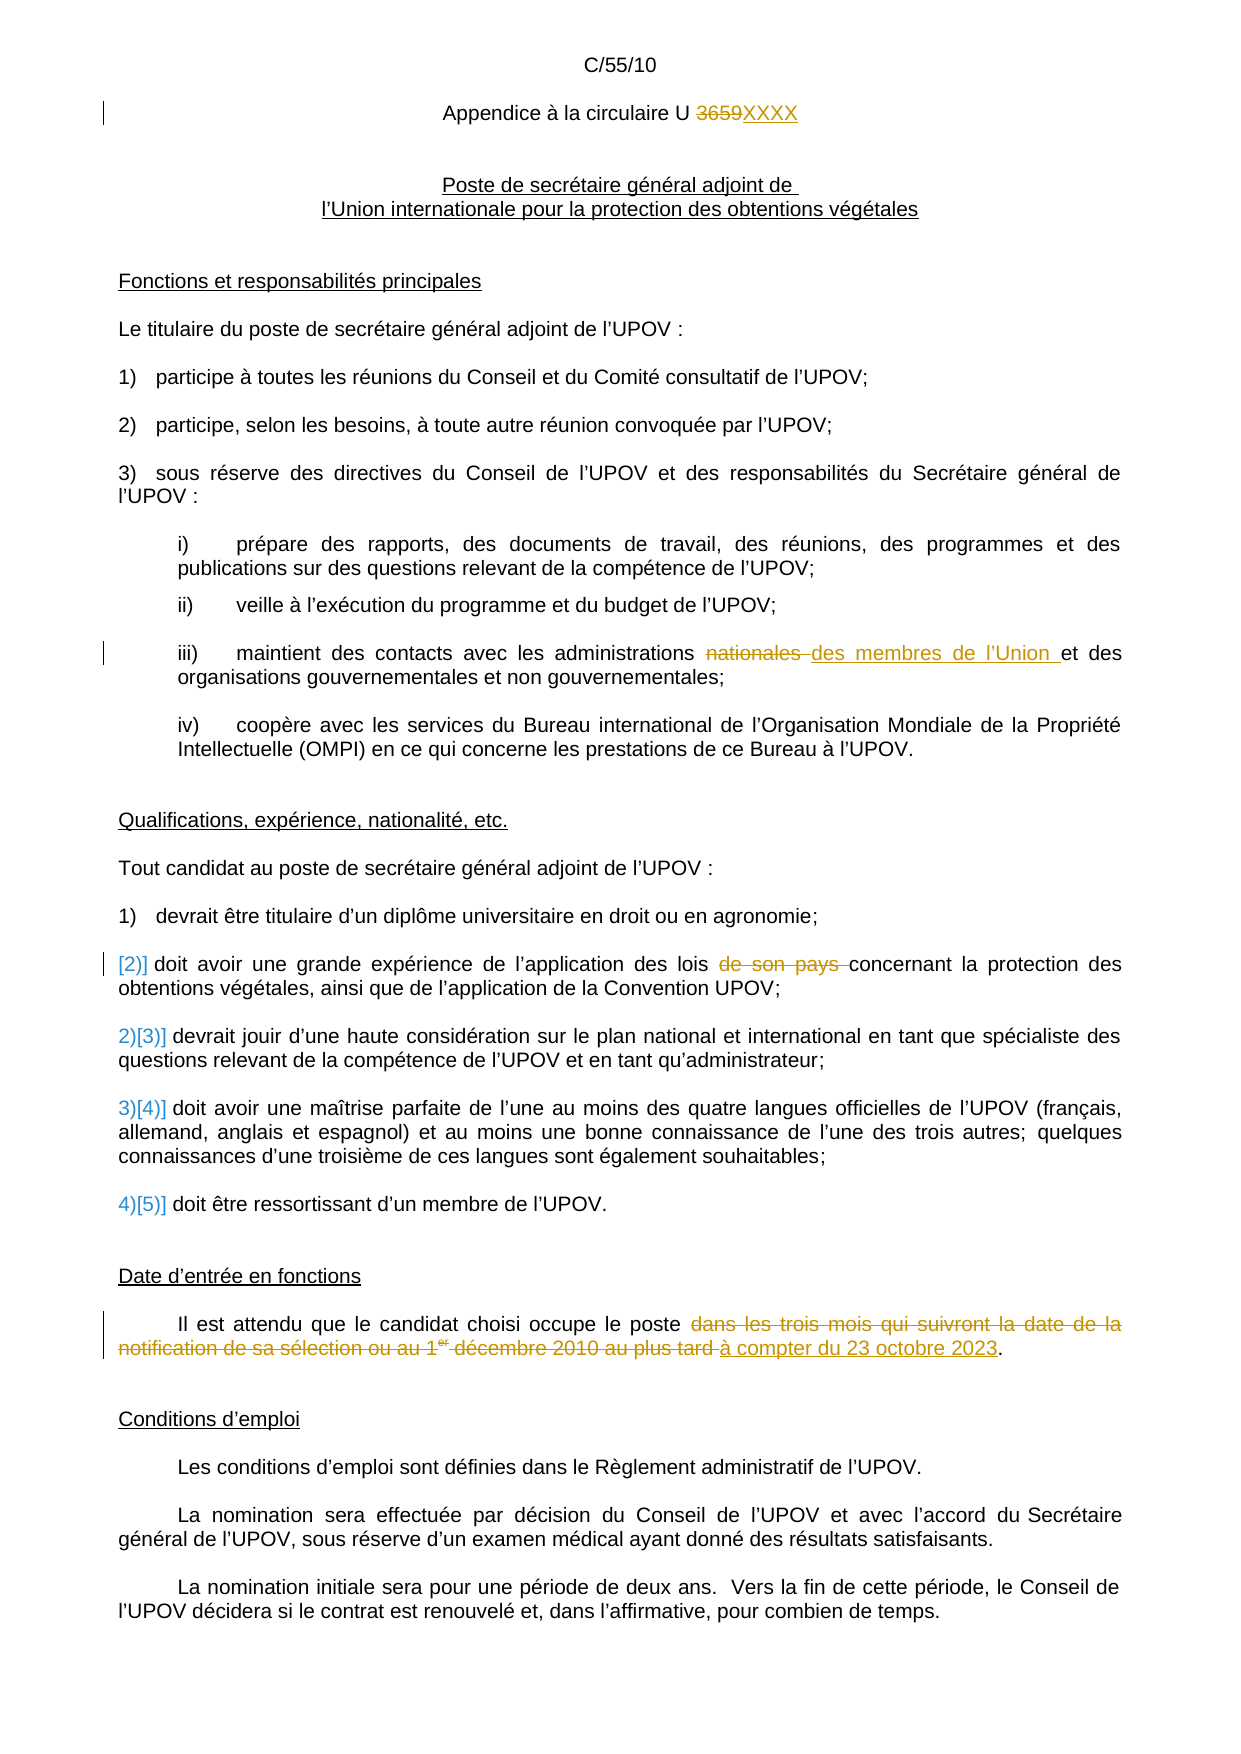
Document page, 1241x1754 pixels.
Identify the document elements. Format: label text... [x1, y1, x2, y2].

list doit être ressortissant d’un membre de l’UPOV. [118, 1192, 1122, 1216]
text La nomination sera effectuée par décision du Conseil de l’UPOV et avec l’accord du Secrétaire général de l’UPOV, sous réserve d’un examen médical ayant donné des résultats satisfaisants. [118, 1503, 1122, 1551]
text Date d’entrée en fonctions [118, 1263, 1122, 1287]
text Tout candidat au poste de secrétaire général adjoint de l’UPOV : [118, 856, 1122, 880]
text Les conditions d’emploi sont définies dans le Règlement administratif de l’UPOV. [118, 1455, 1122, 1479]
text ii) veille à l’exécution du programme et du budget de l’UPOV; [177, 593, 1122, 617]
text Appendice à la circulaire U [118, 101, 1122, 125]
text La nomination initiale sera pour une période de deux ans. Vers la fin de cette période, le Conseil de l’UPOV décidera si le contrat est renouvelé et, dans l’affirmative, pour combien de temps. [118, 1575, 1122, 1623]
list doit avoir une maîtrise parfaite de l’une au moins des quatre langues officielles de l’UPOV (français, allemand, anglais et espagnol) et au moins une bonne connaissance de l’une des trois autres; quelques connaissances d’une troisième de ces langues sont également souhaitables; [118, 1096, 1122, 1168]
text Fonctions et responsabilités principales [118, 269, 1122, 293]
text Le titulaire du poste de secrétaire général adjoint de l’UPOV : [118, 317, 1122, 341]
list devrait être titulaire d’un diplôme universitaire en droit ou en agronomie; [118, 904, 1122, 928]
text iii) maintient des contacts avec les administrations et des organisations gouvernementales et non gouvernementales; [177, 641, 1122, 688]
list participe, selon les besoins, à toute autre réunion convoquée par l’UPOV; [118, 412, 1122, 436]
list participe à toutes les réunions du Conseil et du Comité consultatif de l’UPOV; [118, 364, 1122, 388]
list sous réserve des directives du Conseil de l’UPOV et des responsabilités du Secrétaire général de l’UPOV : [118, 460, 1122, 508]
text Conditions d’emploi [118, 1407, 1122, 1431]
text i) prépare des rapports, des documents de travail, des réunions, des programmes et des publications sur des questions relevant de la compétence de l’UPOV; [177, 532, 1122, 580]
list devrait jouir d’une haute considération sur le plan national et international en tant que spécialiste des questions relevant de la compétence de l’UPOV et en tant qu’administrateur; [118, 1024, 1122, 1072]
text Il est attendu que le candidat choisi occupe le poste . [118, 1311, 1122, 1359]
text Qualifications, expérience, nationalité, etc. [118, 808, 1122, 832]
text iv) coopère avec les services du Bureau international de l’Organisation Mondiale de la Propriété Intellectuelle (OMPI) en ce qui concerne les prestations de ce Bureau à l’UPOV. [177, 712, 1122, 760]
list doit avoir une grande expérience de l’application des lois concernant la protection des obtentions végétales, ainsi que de l’application de la Convention UPOV; [118, 952, 1122, 1000]
text Poste de secrétaire général adjoint de l’Union internationale pour la protection des obtentions végétales [118, 173, 1122, 221]
